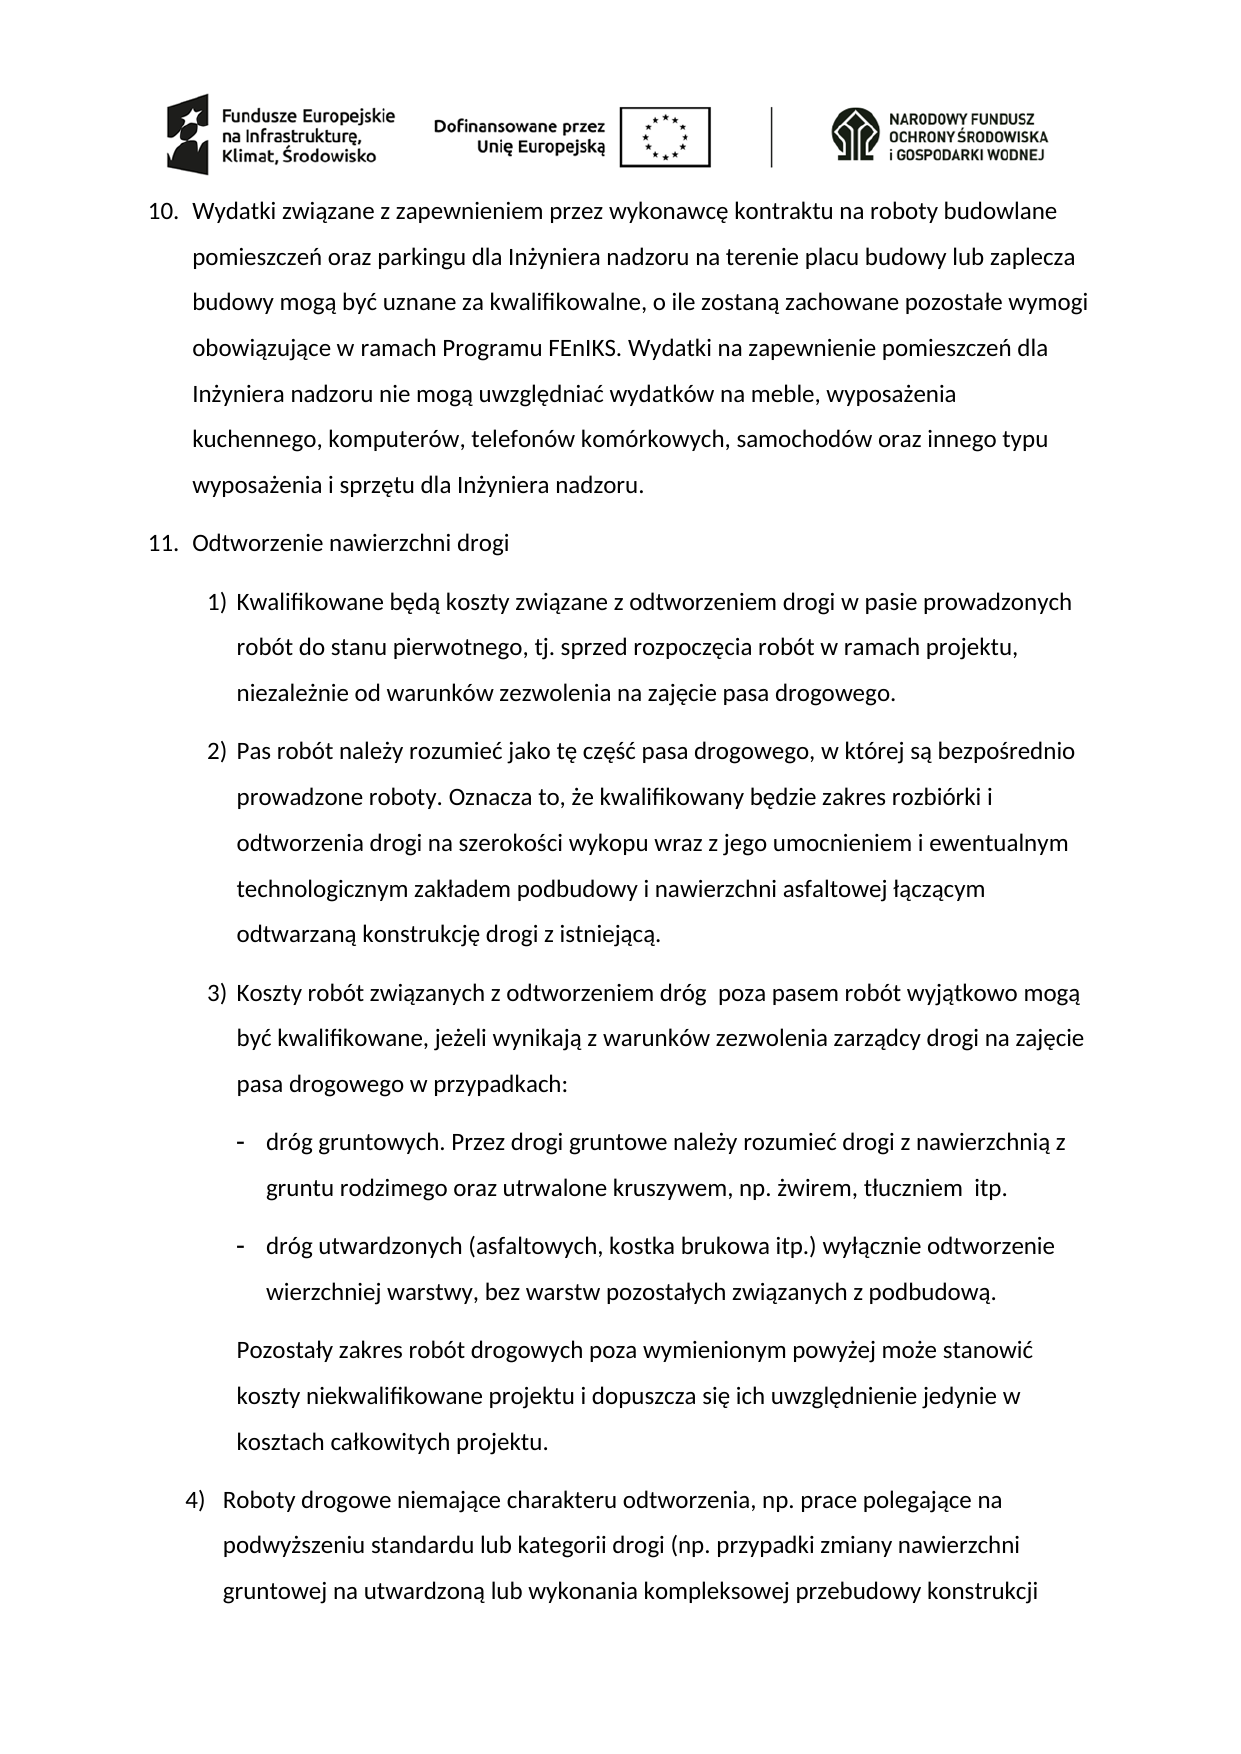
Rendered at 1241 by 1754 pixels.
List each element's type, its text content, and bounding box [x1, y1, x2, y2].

list Kwalifikowane będą koszty związane z odtworzeniem drogi w pasie prowadzonych robót do stanu pierwotnego, tj. sprzed rozpoczęcia robót w ramach projektu, niezależnie od warunków zezwolenia na zajęcie pasa drogowego. [207, 586, 1093, 708]
list Pas robót należy rozumieć jako tę część pasa drogowego, w której są bezpośrednio prowadzone roboty. Oznacza to, że kwalifikowany będzie zakres rozbiórki i odtworzenia drogi na szerokości wykopu wraz z jego umocnieniem i ewentualnym technologicznym zakładem podbudowy i nawierzchni asfaltowej łączącym odtwarzaną konstrukcję drogi z istniejącą. [207, 736, 1093, 949]
list dróg utwardzonych (asfaltowych, kostka brukowa itp.) wyłącznie odtworzenie wierzchniej warstwy, bez warstw pozostałych związanych z podbudową. [236, 1230, 1093, 1307]
list dróg gruntowych. Przez drogi gruntowe należy rozumieć drogi z nawierzchnią z gruntu rodzimego oraz utrwalone kruszywem, np. żwirem, tłuczniem itp. [236, 1126, 1093, 1203]
list Odtworzenie nawierzchni drogi [148, 528, 1093, 558]
list Koszty robót związanych z odtworzeniem dróg poza pasem robót wyjątkowo mogą być kwalifikowane, jeżeli wynikają z warunków zezwolenia zarządcy drogi na zajęcie pasa drogowego w przypadkach: [207, 977, 1093, 1099]
text Pozostały zakres robót drogowych poza wymienionym powyżej może stanowić koszty niekwalifikowane projektu i dopuszcza się ich uwzględnienie jedynie w kosztach całkowitych projektu. [236, 1334, 1093, 1456]
list Wydatki związane z zapewnieniem przez wykonawcę kontraktu na roboty budowlane pomieszczeń oraz parkingu dla Inżyniera nadzoru na terenie placu budowy lub zaplecza budowy mogą być uznane za kwalifikowalne, o ile zostaną zachowane pozostałe wymogi obowiązujące w ramach Programu FEnIKS. Wydatki na zapewnienie pomieszczeń dla Inżyniera nadzoru nie mogą uwzględniać wydatków na meble, wyposażenia kuchennego, komputerów, telefonów komórkowych, samochodów oraz innego typu wyposażenia i sprzętu dla Inżyniera nadzoru. [148, 195, 1093, 500]
picture [147, 73, 1092, 195]
